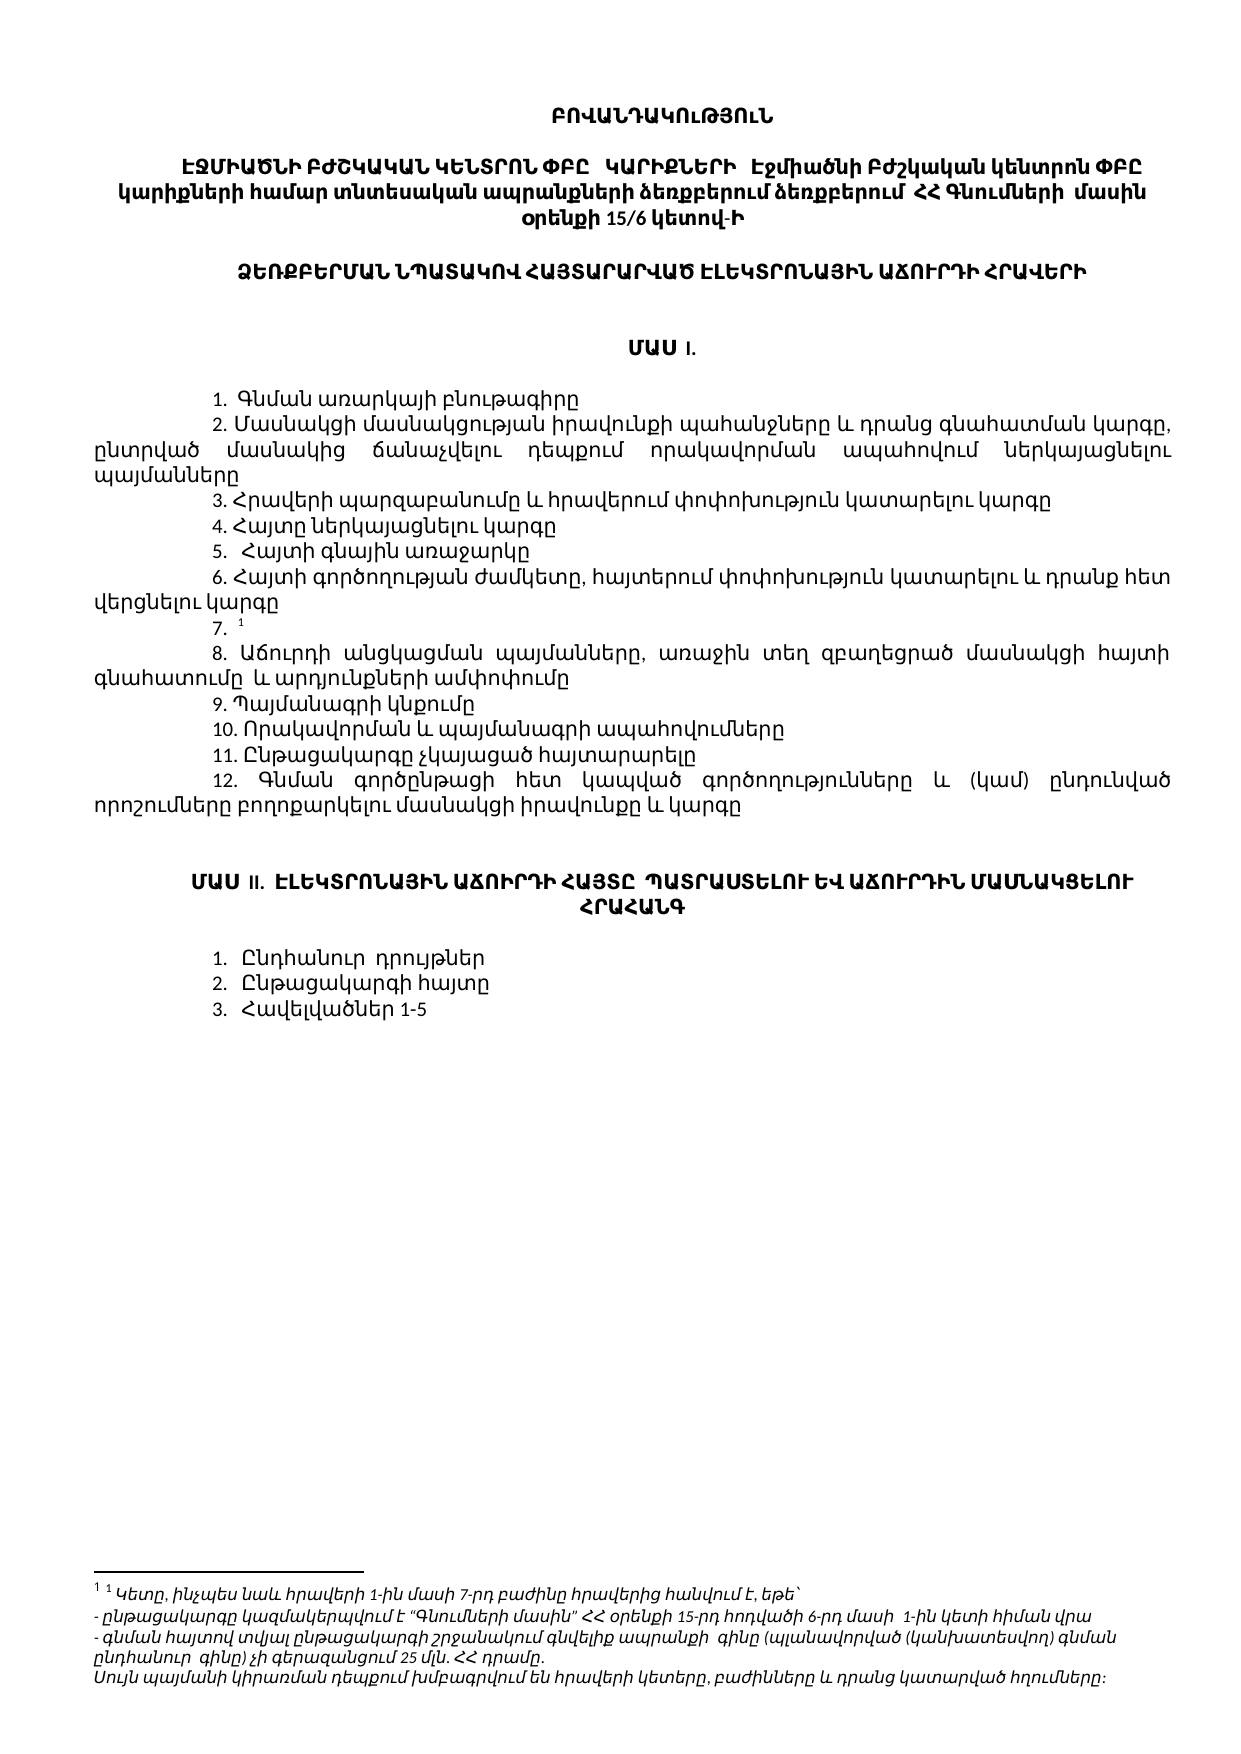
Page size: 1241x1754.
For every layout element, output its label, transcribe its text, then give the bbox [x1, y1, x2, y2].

text 12. Գնման գործընթացի հետ կապված գործողությունները և (կամ) ընդունված որոշումները բողոքարկելու մասնակցի իրավունքը և կարգը [94, 767, 1171, 818]
text ԲՈՎԱՆԴԱԿՈւԹՅՈւՆ [94, 103, 1171, 128]
text ՄԱՍ I. [94, 335, 1171, 361]
text ԷՋՄԻԱԾՆԻ ԲԺՇԿԱԿԱՆ ԿԵՆՏՐՈՆ ՓԲԸ ԿԱՐԻՔՆԵՐԻ Էջմիածնի Բժշկական կենտրոն ՓԲԸ կարիքների համար տնտեսական ապրանքների ձեռքբերում ձեռքբերում ՀՀ Գնումների մասին օրենքի 15/6 կետով-Ի [94, 154, 1171, 230]
text 1. Ընդհանուր դրույթներ [94, 945, 1171, 971]
text 6. Հայտի գործողության ժամկետը, հայտերում փոփոխություն կատարելու և դրանք հետ վերցնելու կարգը [94, 564, 1171, 615]
text 1. Գնման առարկայի բնութագիրը [94, 386, 1171, 411]
text 3. Հրավերի պարզաբանումը և հրավերում փոփոխություն կատարելու կարգը [94, 488, 1171, 513]
text ՄԱՍ II. ԷԼԵԿՏՐՈՆԱՅԻՆ ԱՃՈԻՐԴԻ ՀԱՅՏԸ ՊԱՏՐԱՍՏԵԼՈՒ ԵՎ ԱՃՈՒՐԴԻՆ ՄԱՍՆԱԿՑԵԼՈՒ ՀՐԱՀԱՆԳ [94, 869, 1171, 920]
text 8. Աճուրդի անցկացման պայմանները, առաջին տեղ զբաղեցրած մասնակցի հայտի գնահատումը և արդյունքների ամփոփումը [94, 640, 1171, 691]
text 9. Պայմանագրի կնքումը [94, 691, 1171, 716]
text 7. 1 [94, 615, 1171, 640]
text 5. Հայտի գնային առաջարկը [94, 538, 1171, 564]
text ՁԵՌՔԲԵՐՄԱՆ ՆՊԱՏԱԿՈՎ ՀԱՅՏԱՐԱՐՎԱԾ ԷԼԵԿՏՐՈՆԱՅԻՆ ԱՃՈՒՐԴԻ ՀՐԱՎԵՐԻ [94, 259, 1171, 284]
text 10. Որակավորման և պայմանագրի ապահովումները [94, 716, 1171, 742]
text 2. Ընթացակարգի հայտը [94, 971, 1171, 996]
text 4. Հայտը ներկայացնելու կարգը [94, 513, 1171, 538]
text 2. Մասնակցի մասնակցության իրավունքի պահանջները և դրանց գնահատման կարգը, ընտրված մասնակից ճանաչվելու դեպքում որակավորման ապահովում ներկայացնելու պայմանները [94, 411, 1171, 488]
text 11. Ընթացակարգը չկայացած հայտարարելը [94, 742, 1171, 767]
text 3. Հավելվածներ 1-5 [94, 996, 1171, 1021]
